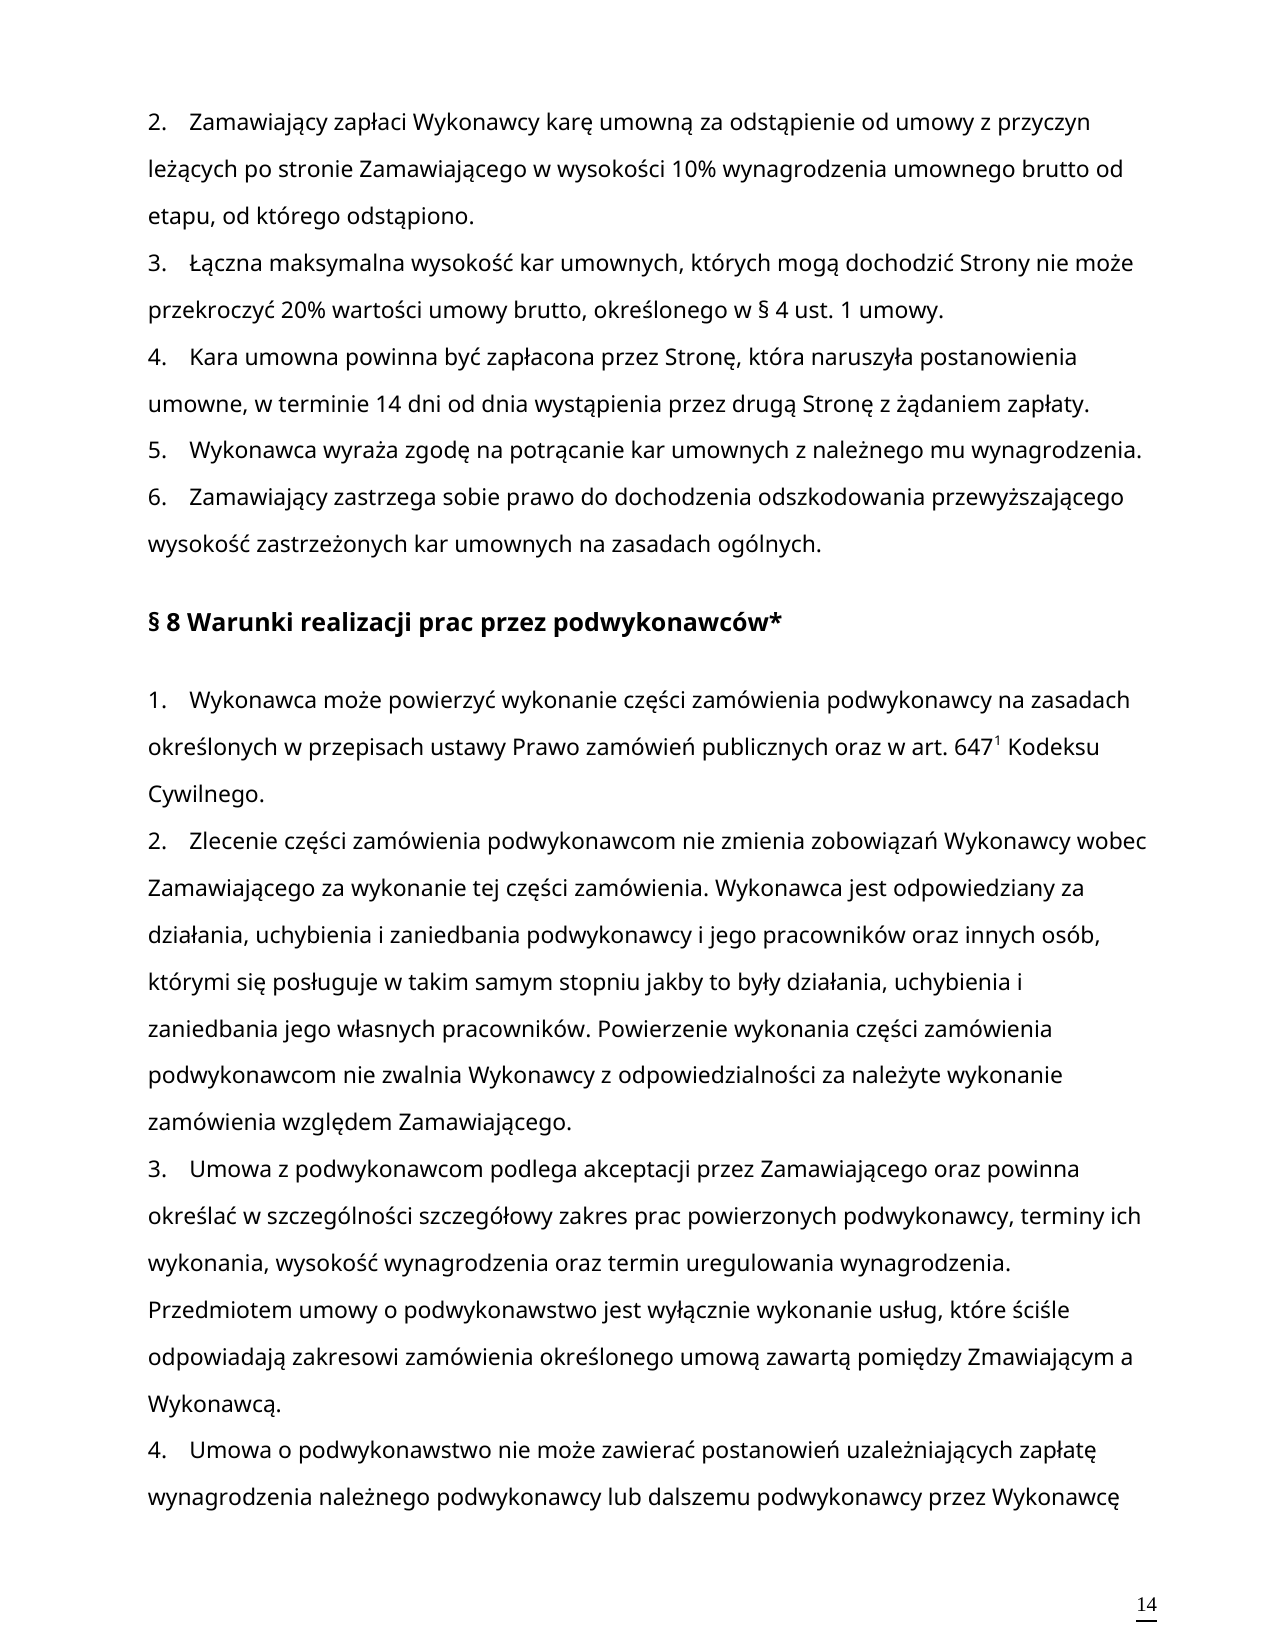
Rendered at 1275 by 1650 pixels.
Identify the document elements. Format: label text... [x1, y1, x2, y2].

subtitle § 8 Warunki realizacji prac przez podwykonawców* [148, 604, 1157, 638]
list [148, 1434, 1157, 1513]
subtitle Kara umowna powinna być zapłacona przez Stronę, która naruszyła postanowienia umowne, w terminie 14 dni od dnia wystąpienia przez drugą Stronę z żądaniem zapłaty. [148, 341, 1157, 419]
subtitle Zamawiający zastrzega sobie prawo do dochodzenia odszkodowania przewyższającego wysokość zastrzeżonych kar umownych na zasadach ogólnych. [148, 481, 1157, 559]
list Umowa z podwykonawcom podlega akceptacji przez Zamawiającego oraz powinna określać w szczególności szczegółowy zakres prac powierzonych podwykonawcy, terminy ich wykonania, wysokość wynagrodzenia oraz termin uregulowania wynagrodzenia. Przedmiotem umowy o podwykonawstwo jest wyłącznie wykonanie usług, które ściśle odpowiadają zakresowi zamówienia określonego umową zawartą pomiędzy Zmawiającym a Wykonawcą. [148, 1153, 1157, 1419]
subtitle Łączna maksymalna wysokość kar umownych, których mogą dochodzić Strony nie może przekroczyć 20% wartości umowy brutto, określonego w § 4 ust. 1 umowy. [148, 247, 1157, 325]
subtitle Wykonawca wyraża zgodę na potrącanie kar umownych z należnego mu wynagrodzenia. [148, 434, 1157, 466]
subtitle Zamawiający zapłaci Wykonawcy karę umowną za odstąpienie od umowy z przyczyn leżących po stronie Zamawiającego w wysokości 10% wynagrodzenia umownego brutto od etapu, od którego odstąpiono. [148, 106, 1157, 231]
list Zlecenie części zamówienia podwykonawcom nie zmienia zobowiązań Wykonawcy wobec Zamawiającego za wykonanie tej części zamówienia. Wykonawca jest odpowiedziany za działania, uchybienia i zaniedbania podwykonawcy i jego pracowników oraz innych osób, którymi się posługuje w takim samym stopniu jakby to były działania, uchybienia i zaniedbania jego własnych pracowników. Powierzenie wykonania części zamówienia podwykonawcom nie zwalnia Wykonawcy z odpowiedzialności za należyte wykonanie zamówienia względem Zamawiającego. [148, 825, 1157, 1138]
list Wykonawca może powierzyć wykonanie części zamówienia podwykonawcy na zasadach określonych w przepisach ustawy Prawo zamówień publicznych oraz w art. 6471 Kodeksu Cywilnego. [148, 684, 1157, 809]
